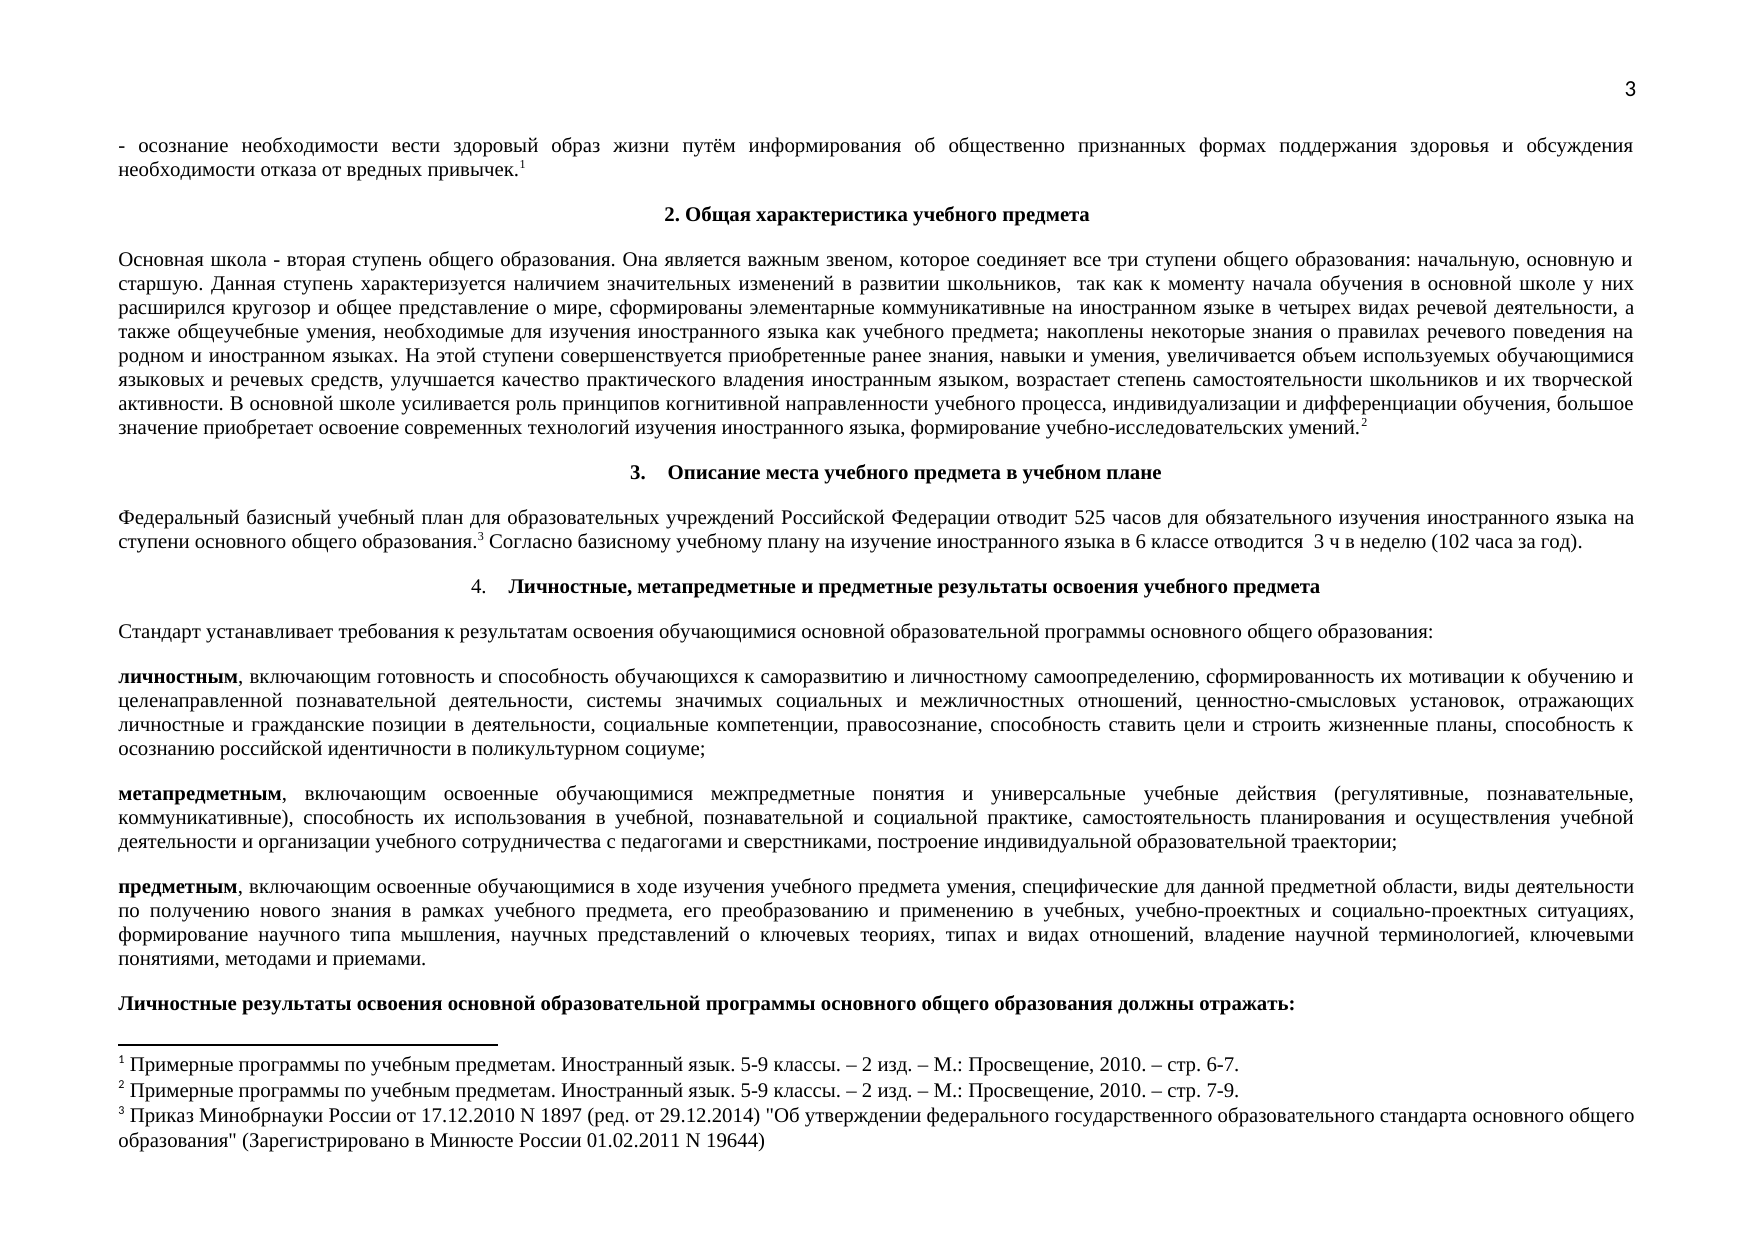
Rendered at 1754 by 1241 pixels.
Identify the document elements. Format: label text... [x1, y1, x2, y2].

text Федеральный базисный учебный план для образовательных учреждений Российской Федерации отводит 525 часов для обязательного изучения иностранного языка на ступени основного общего образования. Согласно базисному учебному плану на изучение иностранного языка в 6 классе отводится 3 ч в неделю (102 часа за год). [118, 505, 1636, 553]
list Личностные, метапредметные и предметные результаты освоения учебного предмета [156, 574, 1636, 598]
text - осознание необходимости вести здоровый образ жизни путём информирования об общественно признанных формах поддержания здоровья и обсуждения необходимости отказа от вредных привычек. [118, 133, 1636, 181]
list Описание места учебного предмета в учебном плане [156, 460, 1636, 484]
text личностным, включающим готовность и способность обучающихся к саморазвитию и личностному самоопределению, сформированность их мотивации к обучению и целенаправленной познавательной деятельности, системы значимых социальных и межличностных отношений, ценностно-смысловых установок, отражающих личностные и гражданские позиции в деятельности, социальные компетенции, правосознание, способность ставить цели и строить жизненные планы, способность к осознанию российской идентичности в поликультурном социуме; [118, 664, 1636, 760]
text Основная школа - вторая ступень общего образования. Она является важным звеном, которое соединяет все три ступени общего образования: начальную, основную и старшую. Данная ступень характеризуется наличием значительных изменений в развитии школьников, так как к моменту начала обучения в основной школе у них расширился кругозор и общее представление о мире, сформированы элементарные коммуникативные на иностранном языке в четырех видах речевой деятельности, а также общеучебные умения, необходимые для изучения иностранного языка как учебного предмета; накоплены некоторые знания о правилах речевого поведения на родном и иностранном языках. На этой ступени совершенствуется приобретенные ранее знания, навыки и умения, увеличивается объем используемых обучающимися языковых и речевых средств, улучшается качество практического владения иностранным языком, возрастает степень самостоятельности школьников и их творческой активности. В основной школе усиливается роль принципов когнитивной направленности учебного процесса, индивидуализации и дифференциации обучения, большое значение приобретает освоение современных технологий изучения иностранного языка, формирование учебно-исследовательских умений. [118, 247, 1636, 439]
text Личностные результаты освоения основной образовательной программы основного общего образования должны отражать: [118, 991, 1636, 1015]
text метапредметным, включающим освоенные обучающимися межпредметные понятия и универсальные учебные действия (регулятивные, познавательные, коммуникативные), способность их использования в учебной, познавательной и социальной практике, самостоятельность планирования и осуществления учебной деятельности и организации учебного сотрудничества с педагогами и сверстниками, построение индивидуальной образовательной траектории; [118, 781, 1636, 853]
text Стандарт устанавливает требования к результатам освоения обучающимися основной образовательной программы основного общего образования: [118, 619, 1636, 643]
text предметным, включающим освоенные обучающимися в ходе изучения учебного предмета умения, специфические для данной предметной области, виды деятельности по получению нового знания в рамках учебного предмета, его преобразованию и применению в учебных, учебно-проектных и социально-проектных ситуациях, формирование научного типа мышления, научных представлений о ключевых теориях, типах и видах отношений, владение научной терминологией, ключевыми понятиями, методами и приемами. [118, 874, 1636, 970]
text 2. Общая характеристика учебного предмета [118, 202, 1636, 226]
